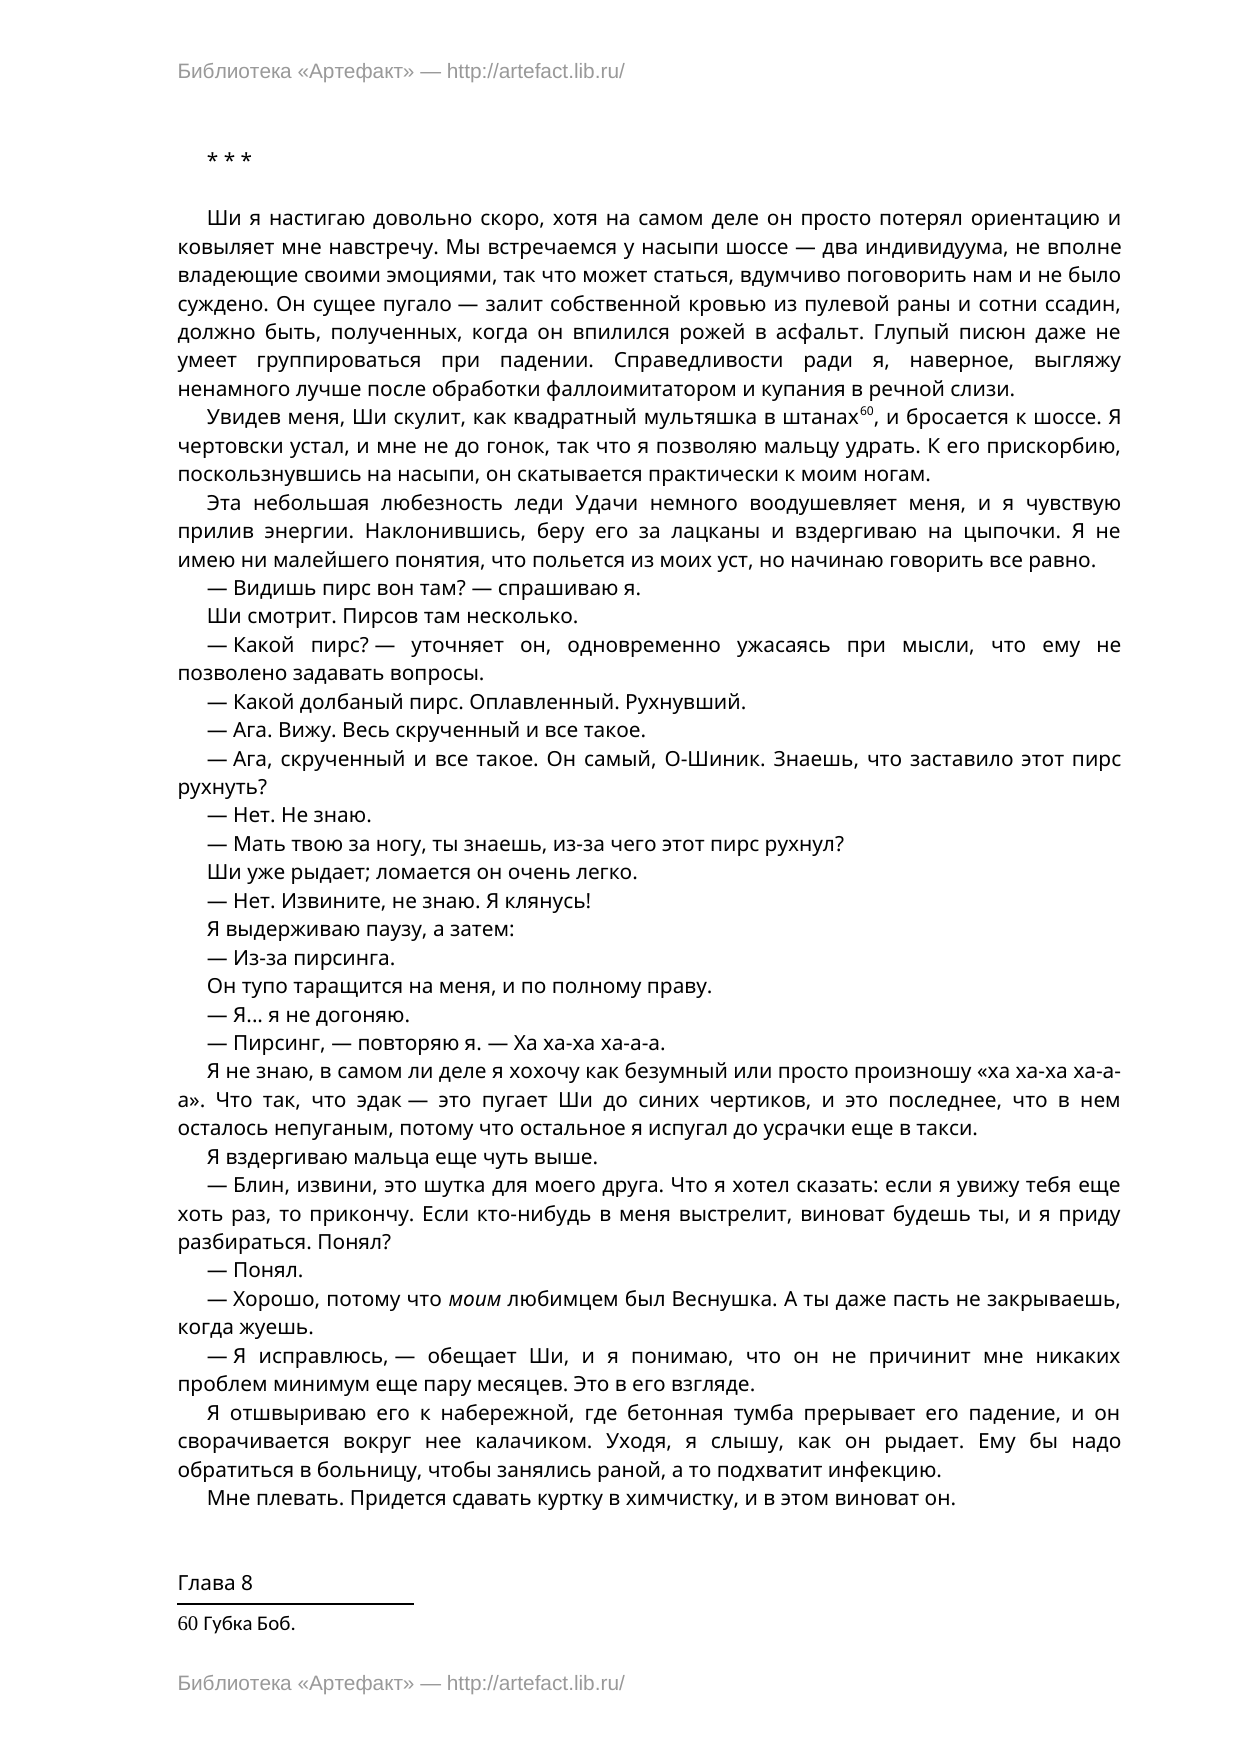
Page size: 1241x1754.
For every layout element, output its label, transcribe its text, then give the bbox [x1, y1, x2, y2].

text Увидев меня, Ши скулит, как квадратный мультяшка в штанах, и бросается к шоссе. Я чертовски устал, и мне не до гонок, так что я позволяю мальцу удрать. К его прискорбию, поскользнувшись на насыпи, он скатывается практически к моим ногам. [177, 402, 1122, 488]
text Эта небольшая любезность леди Удачи немного воодушевляет меня, и я чувствую прилив энергии. Наклонившись, беру его за лацканы и вздергиваю на цыпочки. Я не имею ни малейшего понятия, что польется из моих уст, но начинаю говорить все равно. [177, 488, 1122, 573]
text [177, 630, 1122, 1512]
text — Видишь пирс вон там? — спрашиваю я. [177, 573, 1122, 602]
text Ши я настигаю довольно скоро, хотя на самом деле он просто потерял ориентацию и ковыляет мне навстречу. Мы встречаемся у насыпи шоссе — два индивидуума, не вполне владеющие своими эмоциями, так что может статься, вдумчиво поговорить нам и не было суждено. Он сущее пугало — залит собственной кровью из пулевой раны и сотни ссадин, должно быть, полученных, когда он впилился рожей в асфальт. Глупый писюн даже не умеет группироваться при падении. Справедливости ради я, наверное, выгляжу ненамного лучше после обработки фаллоимитатором и купания в речной слизи. [177, 203, 1122, 402]
subtitle * * * [177, 147, 1122, 175]
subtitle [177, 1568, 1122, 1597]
text Ши смотрит. Пирсов там несколько. [177, 602, 1122, 630]
